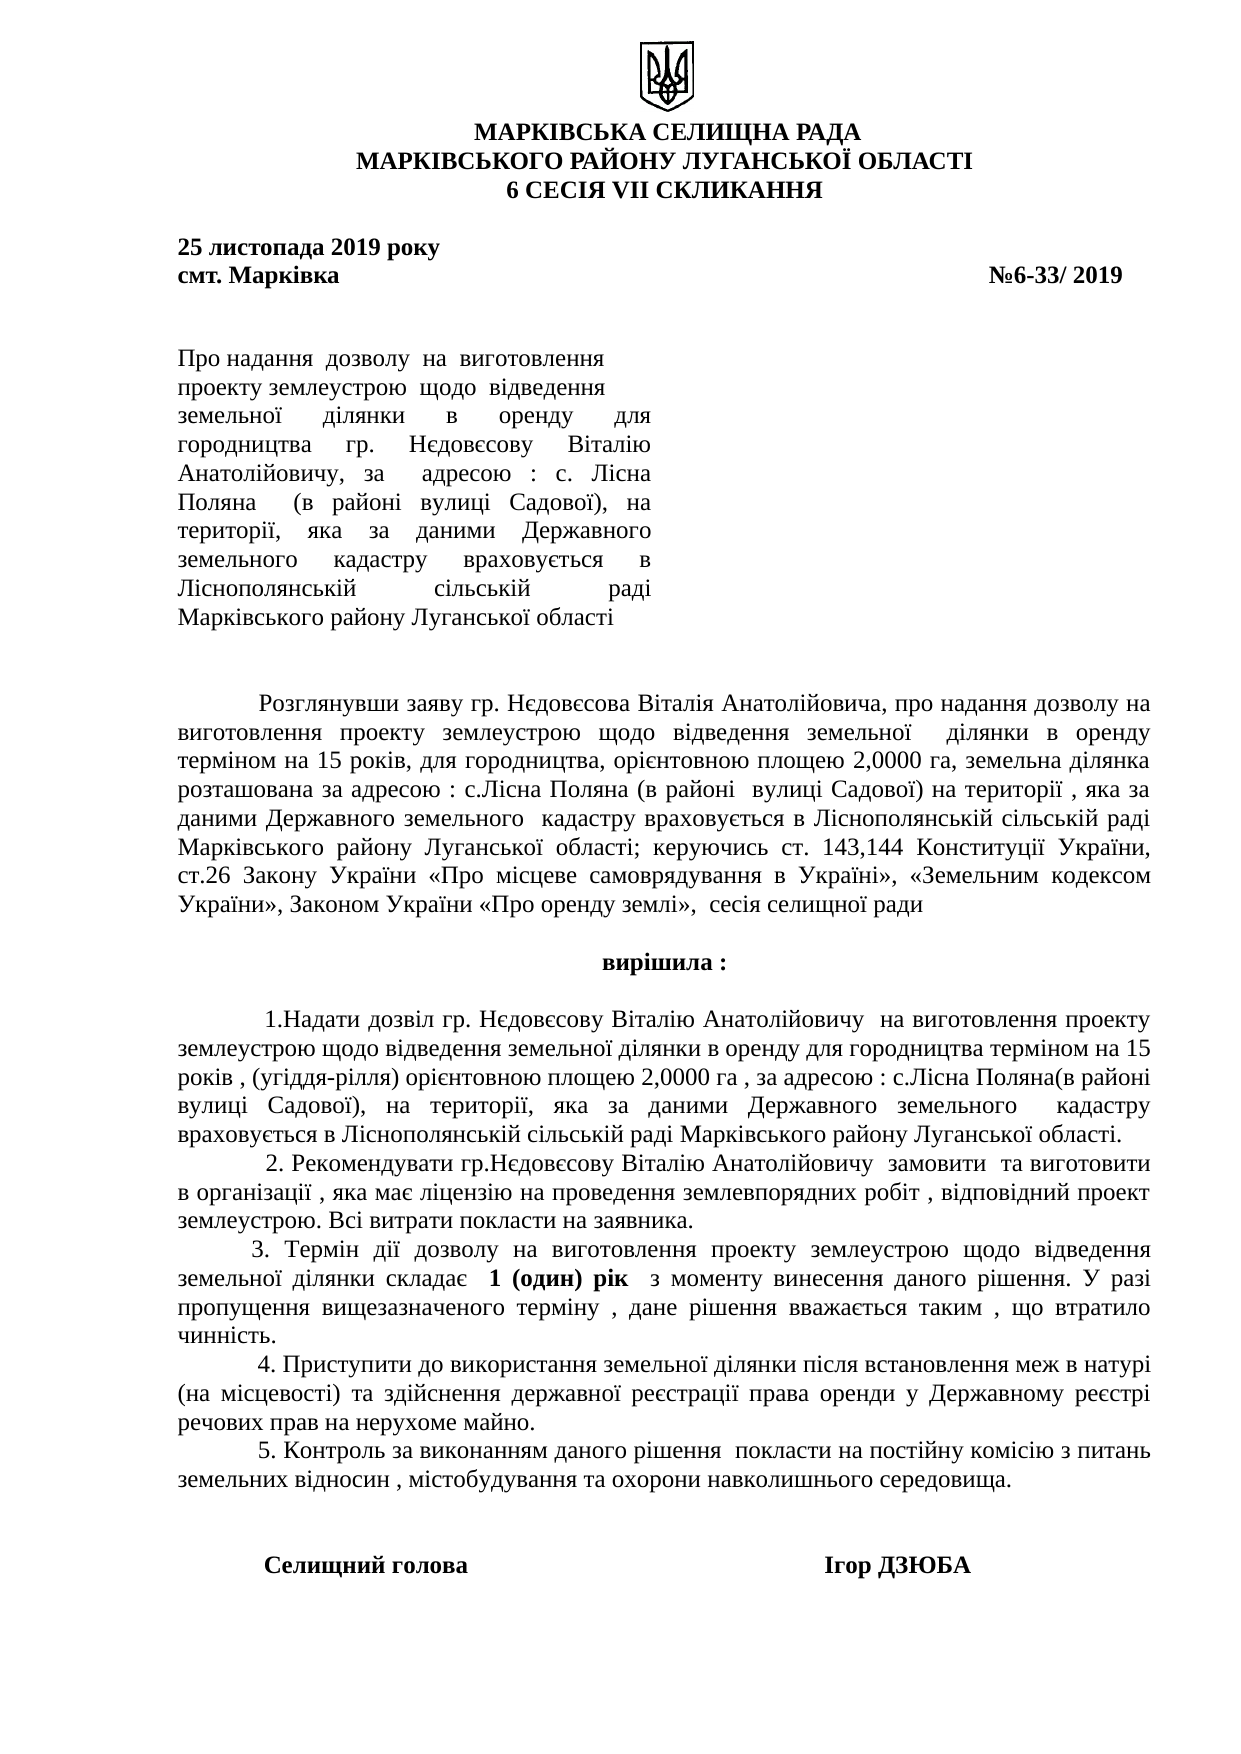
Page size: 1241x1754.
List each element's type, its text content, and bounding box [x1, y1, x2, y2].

table_header Про надання дозволу на виготовлення проекту землеустрою щодо відведення земельної ділянки в оренду для городництва гр. Нєдовєсову Віталію Анатолійовичу, за адресою : с. Лісна Поляна (в районі вулиці Садової), на території, яка за даними Державного земельного кадастру враховується в Ліснополянській сільській раді Марківського району Луганської області [166, 343, 663, 631]
text 5. Контроль за виконанням даного рішення покласти на постійну комісію з питань земельних відносин , містобудування та охорони навколишнього середовища. [177, 1436, 1152, 1493]
text 2. Рекомендувати гр.Нєдовєсову Віталію Анатолійовичу замовити та виготовити в організації , яка має ліцензію на проведення землевпорядних робіт , відповідний проект землеустрою. Всі витрати покласти на заявника. [177, 1148, 1152, 1234]
text МАРКІВСЬКОГО РАЙОНУ ЛУГАНСЬКОЇ ОБЛАСТІ [177, 146, 1152, 175]
text МАРКІВСЬКА СЕЛИЩНА РАДА [177, 117, 1152, 146]
text вирішила : [177, 947, 1152, 976]
text смт. Марківка №6-33/ 2019 [177, 260, 1152, 289]
text Селищний голова Ігор ДЗЮБА [177, 1550, 1152, 1578]
text Розглянувши заяву гр. Нєдовєсова Віталія Анатолійовича, про надання дозволу на виготовлення проекту землеустрою щодо відведення земельної ділянки в оренду терміном на 15 років, для городництва, орієнтовною площею 2,0000 га, земельна ділянка розташована за адресою : с.Лісна Поляна (в районі вулиці Садової) на території , яка за даними Державного земельного кадастру враховується в Ліснополянській сільській раді Марківського району Луганської області; керуючись ст. 143,144 Конституції України, ст.26 Закону України «Про місцеве самоврядування в Україні», «Земельним кодексом України», Законом України «Про оренду землі», сесія селищної ради [177, 688, 1152, 918]
text 6 СЕСІЯ VII СКЛИКАННЯ [177, 175, 1152, 204]
text 4. Приступити до використання земельної ділянки після встановлення меж в натурі (на місцевості) та здійснення державної реєстрації права оренди у Державному реєстрі речових прав на нерухоме майно. [177, 1349, 1152, 1436]
picture [640, 41, 694, 112]
text 3. Термін дії дозволу на виготовлення проекту землеустрою щодо відведення земельної ділянки складає 1 (один) рік з моменту винесення даного рішення. У разі пропущення вищезазначеного терміну , дане рішення вважається таким , що втратило чинність. [177, 1234, 1152, 1349]
text 1.Надати дозвіл гр. Нєдовєсову Віталію Анатолійовичу на виготовлення проекту землеустрою щодо відведення земельної ділянки в оренду для городництва терміном на 15 років , (угіддя-рілля) орієнтовною площею 2,0000 га , за адресою : с.Лісна Поляна(в районі вулиці Садової), на території, яка за даними Державного земельного кадастру враховується в Ліснополянській сільській раді Марківського району Луганської області. [177, 1004, 1152, 1148]
text 25 листопада 2019 року [177, 232, 1152, 260]
